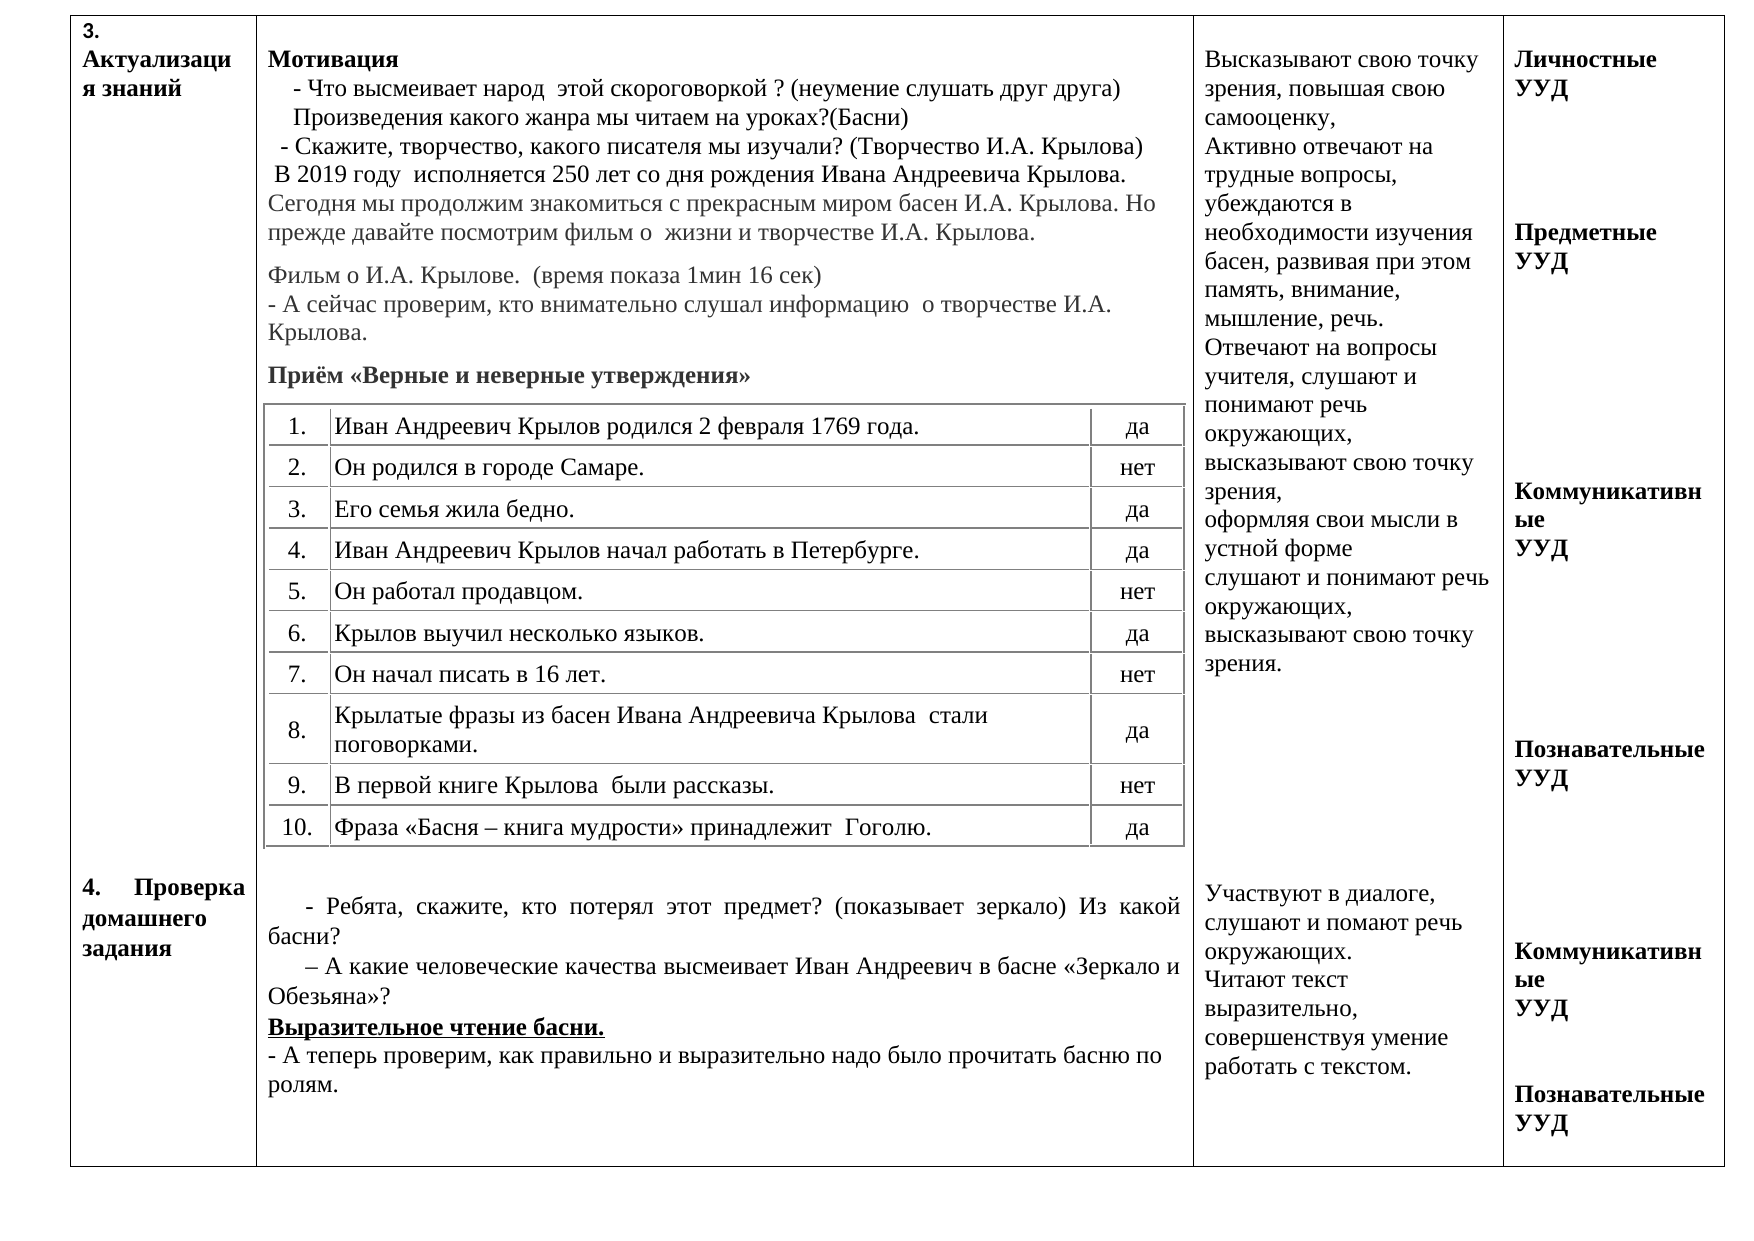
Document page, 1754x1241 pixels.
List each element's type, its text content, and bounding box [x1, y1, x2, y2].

table_cell Личностные УУД Предметные УУД Коммуникативные УУД Познавательные УУД Коммуникативные УУД Познавательные УУД [1504, 16, 1724, 1166]
table_cell Высказывают свою точку зрения, повышая свою самооценку, Активно отвечают на трудные вопросы, убеждаются в необходимости изучения басен, развивая при этом память, внимание, мышление, речь. Отвечают на вопросы учителя, слушают и понимают речь окружающих, высказывают свою точку зрения, оформляя свои мысли в устной форме слушают и понимают речь окружающих, высказывают свою точку зрения. Участвуют в диалоге, слушают и помают речь окружающих. Читают текст выразительно, совершенствуя умение работать с текстом. [1194, 16, 1503, 1166]
table_cell 3. Актуализация знаний 4. Проверка домашнего задания [71, 16, 256, 1166]
table_cell Мотивация - Что высмеивает народ этой скороговоркой ? (неумение слушать друг друга) Произведения какого жанра мы читаем на уроках?(Басни) - Скажите, творчество, какого писателя мы изучали? (Творчество И.А. Крылова) В 2019 году исполняется 250 лет со дня рождения Ивана Андреевича Крылова. Сегодня мы продолжим знакомиться с прекрасным миром басен И.А. Крылова. Но прежде давайте посмотрим фильм о жизни и творчестве И.А. Крылова. Фильм о И.А. Крылове. (время показа 1мин 16 сек) - А сейчас проверим, кто внимательно слушал информацию о творчестве И.А. Крылова. Приём «Верные и неверные утверждения» - Ребята, скажите, кто потерял этот предмет? (показывает зеркало) Из какой басни? – А какие человеческие качества высмеивает Иван Андреевич в басне «Зеркало и Обезьяна»? Выразительное чтение басни. - А теперь проверим, как правильно и выразительно надо было прочитать басню по ролям. [257, 16, 1193, 1166]
